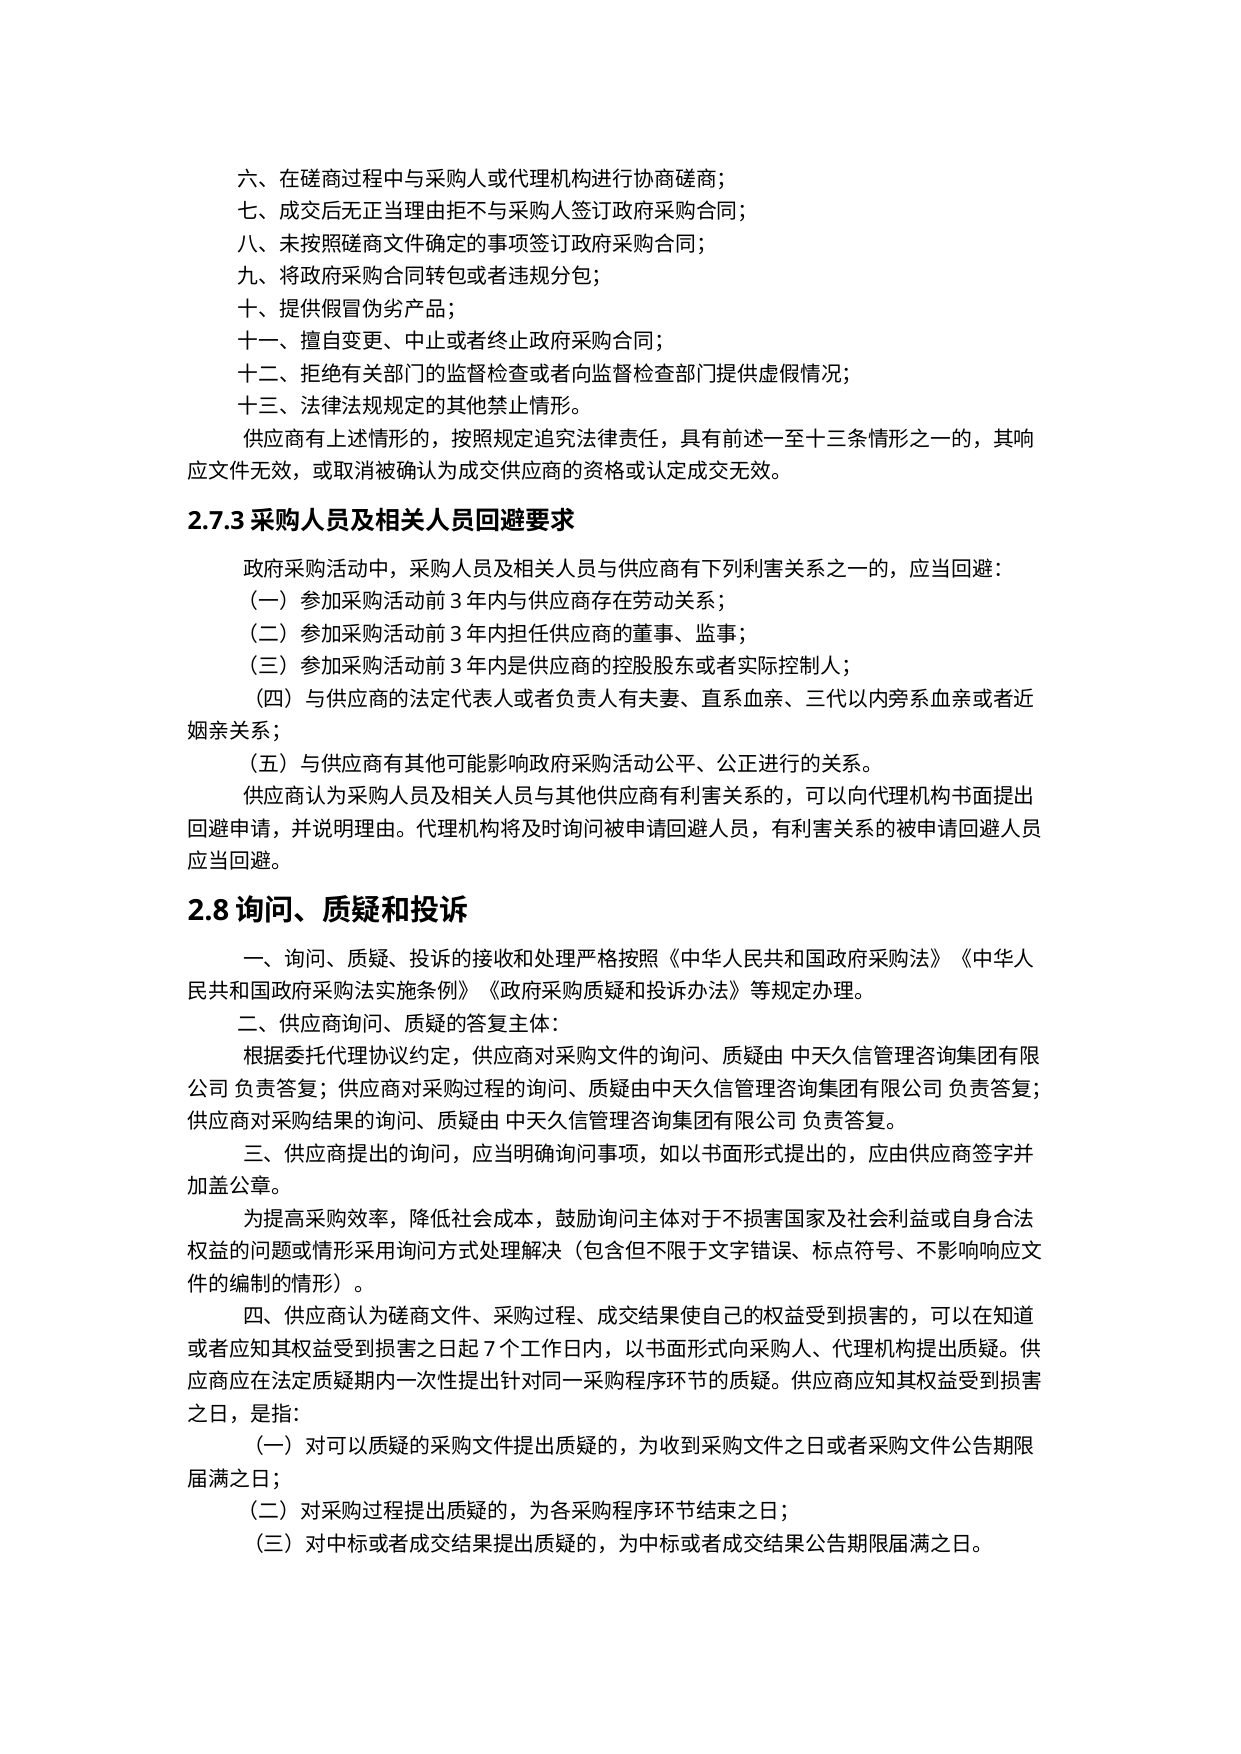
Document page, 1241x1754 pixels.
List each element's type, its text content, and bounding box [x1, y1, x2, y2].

text 三、供应商提出的询问，应当明确询问事项，如以书面形式提出的，应由供应商签字并加盖公章。 [187, 1137, 1053, 1202]
text 九、将政府采购合同转包或者违规分包； [187, 259, 1053, 292]
text 2.8询问、质疑和投诉 [187, 877, 1053, 942]
text 十三、法律法规规定的其他禁止情形。 [187, 389, 1053, 422]
text 2.7.3采购人员及相关人员回避要求 [187, 487, 1053, 552]
text 二、供应商询问、质疑的答复主体： [187, 1007, 1053, 1039]
text （二）参加采购活动前3年内担任供应商的董事、监事； [187, 617, 1053, 649]
text 根据委托代理协议约定，供应商对采购文件的询问、质疑由 中天久信管理咨询集团有限公司 负责答复；供应商对采购过程的询问、质疑由中天久信管理咨询集团有限公司 负责答复；供应商对采购结果的询问、质疑由 中天久信管理咨询集团有限公司 负责答复。 [187, 1039, 1053, 1137]
text 十、提供假冒伪劣产品； [187, 292, 1053, 324]
text （二）对采购过程提出质疑的，为各采购程序环节结束之日； [187, 1494, 1053, 1527]
text 八、未按照磋商文件确定的事项签订政府采购合同； [187, 227, 1053, 259]
text （五）与供应商有其他可能影响政府采购活动公平、公正进行的关系。 [187, 747, 1053, 779]
text 十一、擅自变更、中止或者终止政府采购合同； [187, 324, 1053, 357]
text （四）与供应商的法定代表人或者负责人有夫妻、直系血亲、三代以内旁系血亲或者近姻亲关系； [187, 682, 1053, 747]
text 十二、拒绝有关部门的监督检查或者向监督检查部门提供虚假情况； [187, 357, 1053, 389]
text 六、在磋商过程中与采购人或代理机构进行协商磋商； [187, 162, 1053, 194]
text （一）对可以质疑的采购文件提出质疑的，为收到采购文件之日或者采购文件公告期限届满之日； [187, 1429, 1053, 1494]
text 七、成交后无正当理由拒不与采购人签订政府采购合同； [187, 194, 1053, 227]
text 政府采购活动中，采购人员及相关人员与供应商有下列利害关系之一的，应当回避： [187, 552, 1053, 584]
text 供应商有上述情形的，按照规定追究法律责任，具有前述一至十三条情形之一的，其响应文件无效，或取消被确认为成交供应商的资格或认定成交无效。 [187, 422, 1053, 487]
text 为提高采购效率，降低社会成本，鼓励询问主体对于不损害国家及社会利益或自身合法权益的问题或情形采用询问方式处理解决（包含但不限于文字错误、标点符号、不影响响应文件的编制的情形）。 [187, 1202, 1053, 1299]
text （三）参加采购活动前3年内是供应商的控股股东或者实际控制人； [187, 649, 1053, 682]
text （三）对中标或者成交结果提出质疑的，为中标或者成交结果公告期限届满之日。 [187, 1527, 1053, 1559]
text （一）参加采购活动前3年内与供应商存在劳动关系； [187, 584, 1053, 617]
text 四、供应商认为磋商文件、采购过程、成交结果使自己的权益受到损害的，可以在知道或者应知其权益受到损害之日起7个工作日内，以书面形式向采购人、代理机构提出质疑。供应商应在法定质疑期内一次性提出针对同一采购程序环节的质疑。供应商应知其权益受到损害之日，是指： [187, 1299, 1053, 1429]
text 一、询问、质疑、投诉的接收和处理严格按照《中华人民共和国政府采购法》《中华人民共和国政府采购法实施条例》《政府采购质疑和投诉办法》等规定办理。 [187, 942, 1053, 1007]
text 供应商认为采购人员及相关人员与其他供应商有利害关系的，可以向代理机构书面提出回避申请，并说明理由。代理机构将及时询问被申请回避人员，有利害关系的被申请回避人员应当回避。 [187, 779, 1053, 877]
